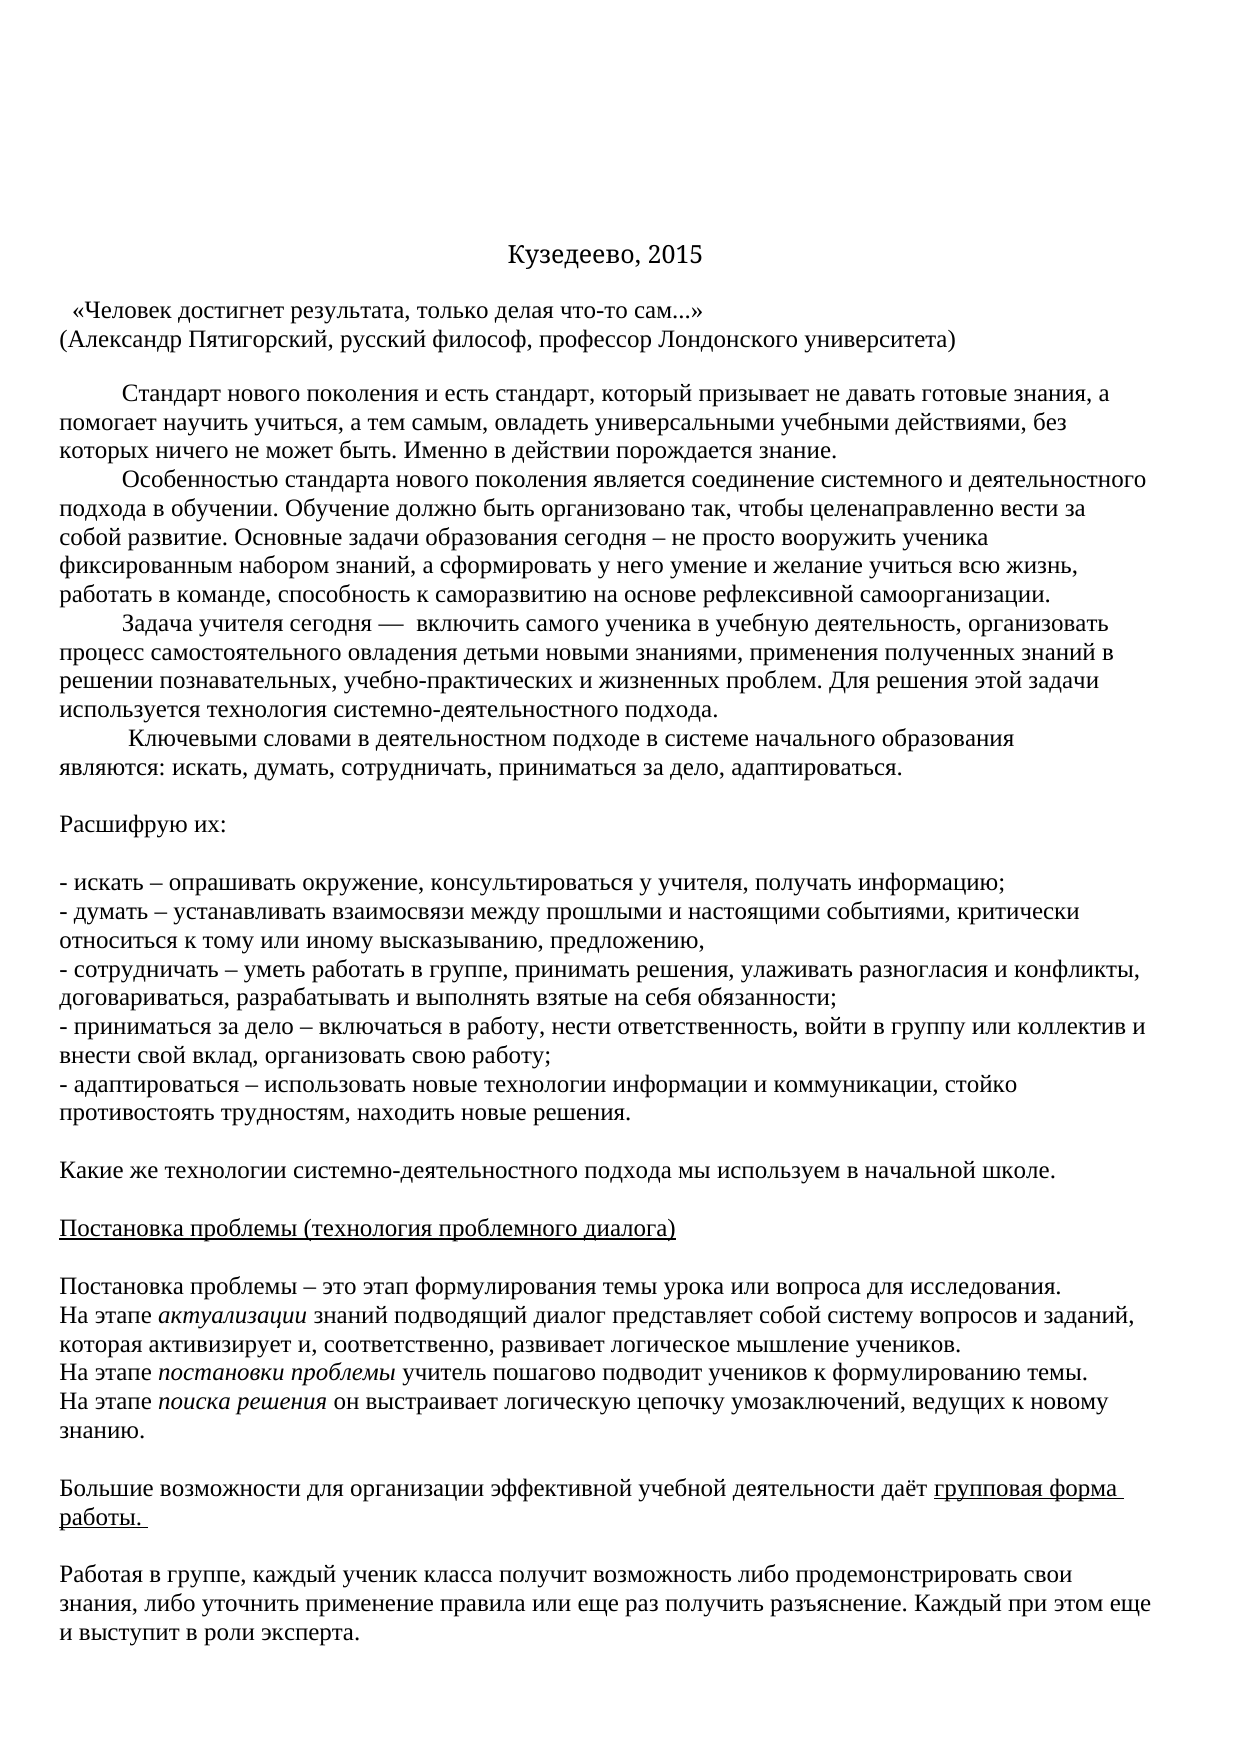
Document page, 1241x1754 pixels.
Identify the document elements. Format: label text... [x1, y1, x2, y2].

text Постановка проблемы – это этап формулирования темы урока или вопроса для исследования. [59, 1271, 1152, 1300]
text «Человек достигнет результата, только делая что-то сам...» (Александр Пятигорский, русский философ, профессор Лондонского университета) [59, 295, 1152, 353]
text Ключевыми словами в деятельностном подходе в системе начального образования являются: искать, думать, сотрудничать, приниматься за дело, адаптироваться. [59, 723, 1152, 780]
text - думать – устанавливать взаимосвязи между прошлыми и настоящими событиями, критически относиться к тому или иному высказыванию, предложению, [59, 896, 1152, 954]
text На этапе поиска решения он выстраивает логическую цепочку умозаключений, ведущих к новому знанию. [59, 1386, 1152, 1444]
text Особенностью стандарта нового поколения является соединение системного и деятельностного подхода в обучении. Обучение должно быть организовано так, чтобы целенаправленно вести за собой развитие. Основные задачи образования сегодня – не просто вооружить ученика фиксированным набором знаний, а сформировать у него умение и желание учиться всю жизнь, работать в команде, способность к саморазвитию на основе рефлексивной самоорганизации. [59, 464, 1152, 608]
text Постановка проблемы (технология проблемного диалога) [59, 1213, 1152, 1242]
text Кузедеево, 2015 [59, 236, 1152, 270]
text - искать – опрашивать окружение, консультироваться у учителя, получать информацию; [59, 867, 1152, 896]
text Задача учителя сегодня — включить самого ученика в учебную деятельность, организовать процесс самостоятельного овладения детьми новыми знаниями, применения полученных знаний в решении познавательных, учебно-практических и жизненных проблем. Для решения этой задачи используется технология системно-деятельностного подхода. [59, 608, 1152, 723]
text На этапе актуализации знаний подводящий диалог представляет собой систему вопросов и заданий, которая активизирует и, соответственно, развивает логическое мышление учеников. [59, 1300, 1152, 1357]
text Работая в группе, каждый ученик класса получит возможность либо продемонстрировать свои знания, либо уточнить применение правила или еще раз получить разъяснение. Каждый при этом еще и выступит в роли эксперта. [59, 1559, 1152, 1646]
text Большие возможности для организации эффективной учебной деятельности даёт групповая форма работы. [59, 1473, 1152, 1530]
text - приниматься за дело – включаться в работу, нести ответственность, войти в группу или коллектив и внести свой вклад, организовать свою работу; [59, 1011, 1152, 1069]
text Расшифрую их: [59, 809, 1152, 838]
text - сотрудничать – уметь работать в группе, принимать решения, улаживать разногласия и конфликты, договариваться, разрабатывать и выполнять взятые на себя обязанности; [59, 954, 1152, 1011]
text На этапе постановки проблемы учитель пошагово подводит учеников к формулированию темы. [59, 1357, 1152, 1386]
text Стандарт нового поколения и есть стандарт, который призывает не давать готовые знания, а помогает научить учиться, а тем самым, овладеть универсальными учебными действиями, без которых ничего не может быть. Именно в действии порождается знание. [59, 378, 1152, 464]
text Какие же технологии системно-деятельностного подхода мы используем в начальной школе. [59, 1155, 1152, 1184]
text - адаптироваться – использовать новые технологии информации и коммуникации, стойко противостоять трудностям, находить новые решения. [59, 1069, 1152, 1126]
